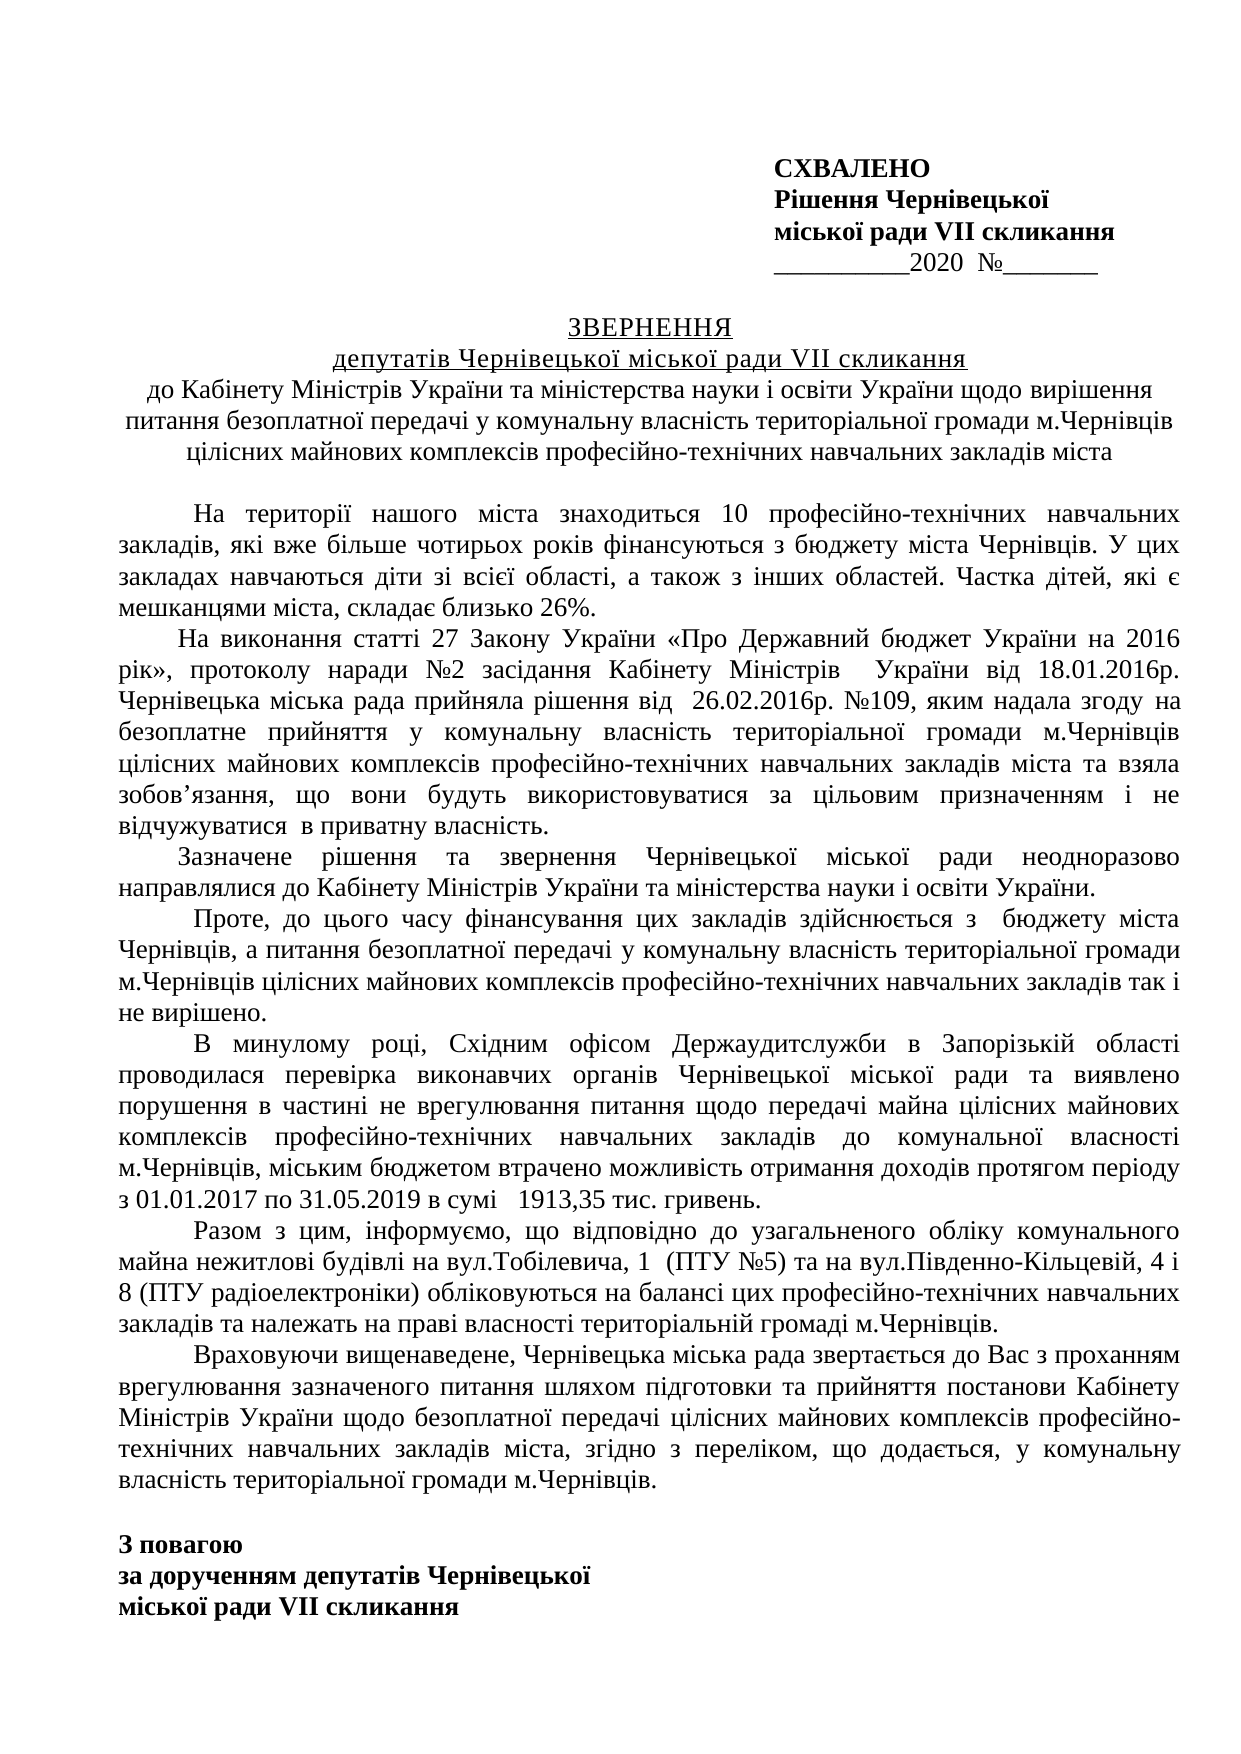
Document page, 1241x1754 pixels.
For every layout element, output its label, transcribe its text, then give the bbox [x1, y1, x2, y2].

text депутатів Чернівецької міської ради VII скликання [118, 342, 1181, 373]
text З повагою [118, 1528, 1181, 1559]
text до Кабінету Міністрів України та міністерства науки і освіти України щодо вирішення питання безоплатної передачі у комунальну власність територіальної громади м.Чернівців цілісних майнових комплексів професійно-технічних навчальних закладів міста [118, 373, 1181, 466]
text ЗВЕРНЕННЯ [118, 311, 1181, 342]
text СХВАЛЕНО [618, 152, 1181, 184]
text за дорученням депутатів Чернівецької [118, 1559, 1181, 1590]
text міської ради VІІ скликання [693, 215, 1181, 246]
text На виконання статті 27 Закону України «Про Державний бюджет України на 2016 рік», протоколу наради №2 засідання Кабінету Міністрів України від 18.01.2016р. Чернівецька міська рада прийняла рішення від 26.02.2016р. №109, яким надала згоду на безоплатне прийняття у комунальну власність територіальної громади м.Чернівців цілісних майнових комплексів професійно-технічних навчальних закладів міста та взяла зобов’язання, що вони будуть використовуватися за цільовим призначенням і не відчужуватися в приватну власність. [118, 622, 1181, 840]
text Рішення Чернівецької [693, 184, 1181, 215]
text Проте, до цього часу фінансування цих закладів здійснюється з бюджету міста Чернівців, а питання безоплатної передачі у комунальну власність територіальної громади м.Чернівців цілісних майнових комплексів професійно-технічних навчальних закладів так і не вирішено. [118, 902, 1181, 1027]
text В минулому році, Східним офісом Держаудитслужби в Запорізькій області проводилася перевірка виконавчих органів Чернівецької міської ради та виявлено порушення в частині не врегулювання питання щодо передачі майна цілісних майнових комплексів професійно-технічних навчальних закладів до комунальної власності м.Чернівців, міським бюджетом втрачено можливість отримання доходів протягом періоду з 01.01.2017 по 31.05.2019 в сумі 1913,35 тис. гривень. [118, 1027, 1181, 1214]
text Разом з цим, інформуємо, що відповідно до узагальненого обліку комунального майна нежитлові будівлі на вул.Тобілевича, 1 (ПТУ №5) та на вул.Південно-Кільцевій, 4 і 8 (ПТУ радіоелектроніки) обліковуються на балансі цих професійно-технічних навчальних закладів та належать на праві власності територіальній громаді м.Чернівців. [118, 1214, 1181, 1338]
text міської ради VII скликання [118, 1590, 1181, 1621]
text __________2020 №_______ [693, 246, 1181, 277]
text На території нашого міста знаходиться 10 професійно-технічних навчальних закладів, які вже більше чотирьох років фінансуються з бюджету міста Чернівців. У цих закладах навчаються діти зі всієї області, а також з інших областей. Частка дітей, які є мешканцями міста, складає близько 26%. [118, 497, 1181, 622]
text Зазначене рішення та звернення Чернівецької міської ради неодноразово направлялися до Кабінету Міністрів України та міністерства науки і освіти України. [118, 840, 1181, 902]
text Враховуючи вищенаведене, Чернівецька міська рада звертається до Вас з проханням врегулювання зазначеного питання шляхом підготовки та прийняття постанови Кабінету Міністрів України щодо безоплатної передачі цілісних майнових комплексів професійно-технічних навчальних закладів міста, згідно з переліком, що додається, у комунальну власність територіальної громади м.Чернівців. [118, 1338, 1181, 1494]
